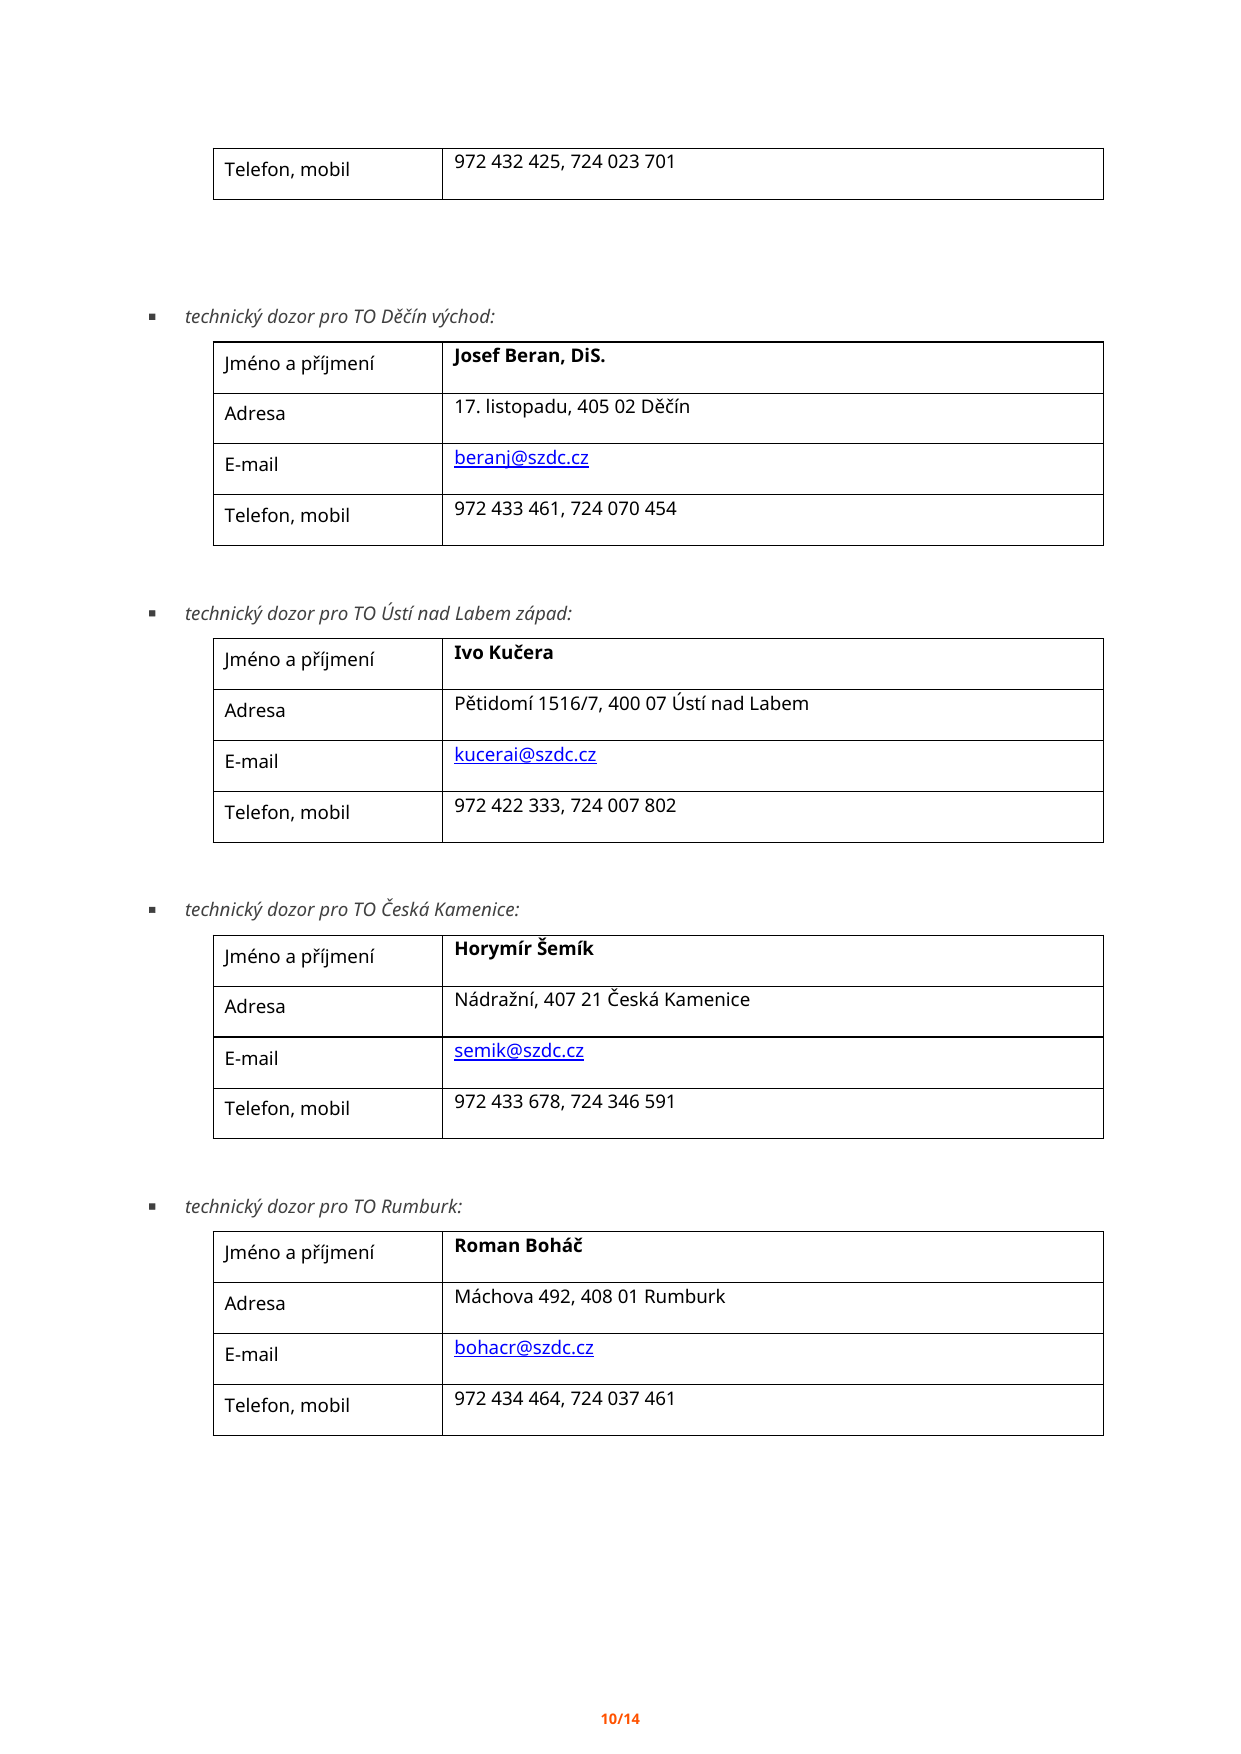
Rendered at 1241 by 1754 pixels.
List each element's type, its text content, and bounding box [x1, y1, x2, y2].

table_header Josef Beran, DiS. [443, 343, 1103, 392]
table_cell Adresa [214, 690, 442, 740]
table_cell 972 434 464, 724 037 461 [443, 1385, 1103, 1435]
table_cell Máchova 492, 408 01 Rumburk [443, 1283, 1103, 1333]
table_cell Adresa [214, 394, 442, 443]
table_cell kucerai@szdc.cz [443, 741, 1103, 791]
table_cell 972 433 461, 724 070 454 [443, 495, 1103, 545]
subtitle technický dozor pro TO Děčín východ: [148, 300, 1093, 329]
table_header Jméno a příjmení [214, 639, 442, 689]
table_header Jméno a příjmení [214, 1232, 442, 1282]
table_header Jméno a příjmení [214, 936, 442, 986]
table_header Ivo Kučera [443, 639, 1103, 689]
table_cell semik@szdc.cz [443, 1038, 1103, 1087]
table_header Horymír Šemík [443, 936, 1103, 986]
table_cell Telefon, mobil [214, 149, 442, 198]
table_cell bohacr@szdc.cz [443, 1334, 1103, 1384]
table_cell Telefon, mobil [214, 495, 442, 545]
subtitle technický dozor pro TO Ústí nad Labem západ: [148, 596, 1093, 626]
table_cell E-mail [214, 1334, 442, 1384]
subtitle technický dozor pro TO Rumburk: [148, 1189, 1093, 1219]
table_cell 972 422 333, 724 007 802 [443, 792, 1103, 842]
subtitle technický dozor pro TO Česká Kamenice: [148, 893, 1093, 922]
table_cell Telefon, mobil [214, 1089, 442, 1138]
table_header Jméno a příjmení [214, 343, 442, 392]
table_cell 972 432 425, 724 023 701 [443, 149, 1103, 198]
table_cell 17. listopadu, 405 02 Děčín [443, 394, 1103, 443]
table_cell E-mail [214, 1038, 442, 1087]
table_cell beranj@szdc.cz [443, 444, 1103, 494]
table_cell Telefon, mobil [214, 792, 442, 842]
table_cell Adresa [214, 1283, 442, 1333]
table_cell E-mail [214, 444, 442, 494]
table_cell 972 433 678, 724 346 591 [443, 1089, 1103, 1138]
table_cell Pětidomí 1516/7, 400 07 Ústí nad Labem [443, 690, 1103, 740]
table_cell Nádražní, 407 21 Česká Kamenice [443, 987, 1103, 1036]
table_cell Adresa [214, 987, 442, 1036]
table_header Roman Boháč [443, 1232, 1103, 1282]
table_cell E-mail [214, 741, 442, 791]
table_cell Telefon, mobil [214, 1385, 442, 1435]
